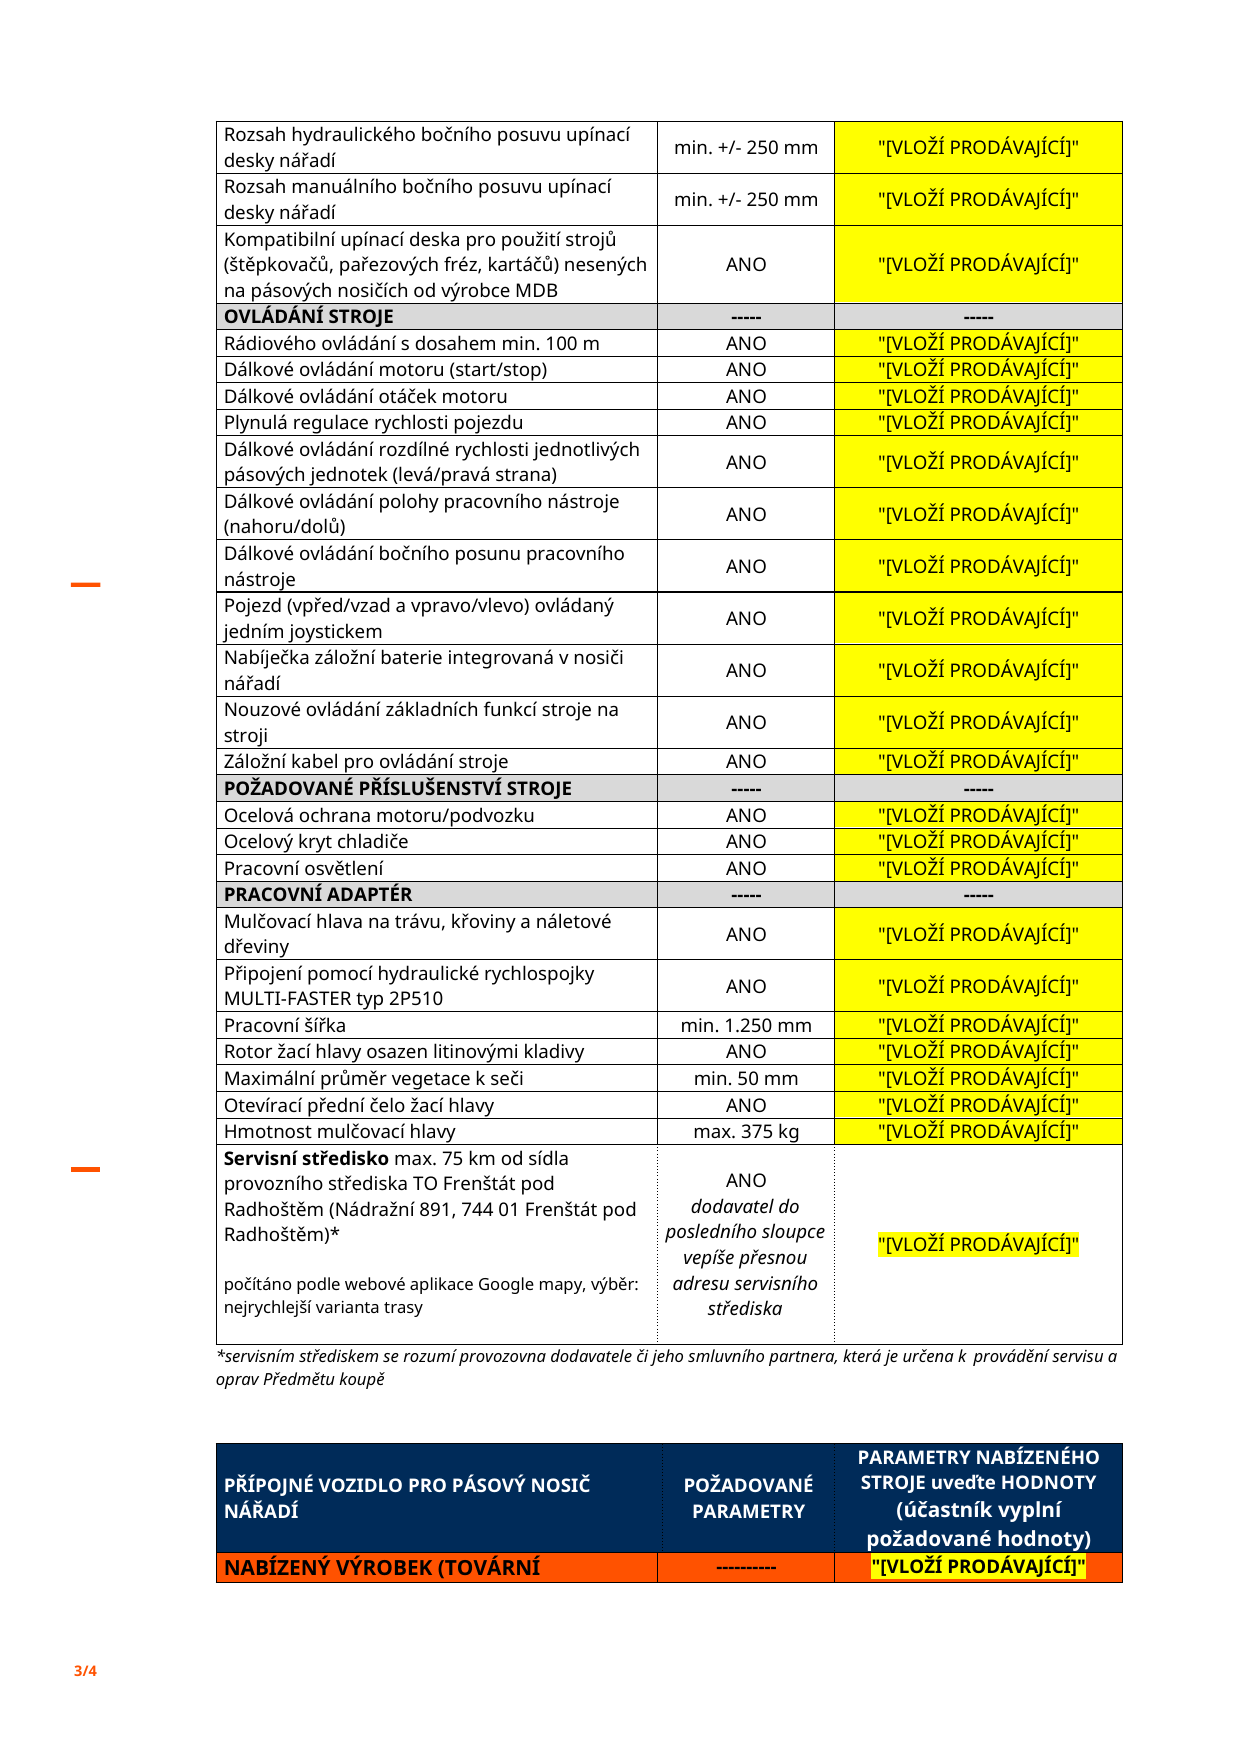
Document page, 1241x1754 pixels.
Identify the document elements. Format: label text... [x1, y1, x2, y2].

table_cell ANO [658, 908, 834, 959]
table_cell ANO [658, 488, 834, 539]
table_cell "[VLOŽÍ PRODÁVAJÍCÍ]" [835, 540, 1122, 591]
table_cell "[VLOŽÍ PRODÁVAJÍCÍ]" [835, 1145, 1122, 1344]
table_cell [835, 1553, 1122, 1582]
table_cell ----- [658, 882, 834, 907]
table_cell Kompatibilní upínací deska pro použití strojů (štěpkovačů, pařezových fréz, kartáčů) nesených na pásových nosičích od výrobce MDB [217, 226, 657, 302]
table_cell ANO [658, 1092, 834, 1117]
table_cell ---------- [658, 1553, 834, 1582]
table_cell Pracovní osvětlení [217, 855, 657, 881]
table_cell Servisní středisko max. 75 km od sídla provozního střediska TO Frenštát pod Radhoštěm (Nádražní 891, 744 01 Frenštát pod Radhoštěm)* počítáno podle webové aplikace Google mapy, výběr: nejrychlejší varianta trasy [217, 1145, 658, 1344]
table_cell "[VLOŽÍ PRODÁVAJÍCÍ]" [835, 645, 1122, 696]
table_cell "[VLOŽÍ PRODÁVAJÍCÍ]" [835, 383, 1122, 409]
table_cell ANO dodavatel do posledního sloupce vepíše přesnou adresu servisního střediska [658, 1145, 835, 1344]
table_cell "[VLOŽÍ PRODÁVAJÍCÍ]" [835, 960, 1122, 1011]
table_cell ANO [658, 645, 834, 696]
table_cell "[VLOŽÍ PRODÁVAJÍCÍ]" [835, 697, 1122, 748]
table_cell "[VLOŽÍ PRODÁVAJÍCÍ]" [835, 908, 1122, 959]
table_cell ----- [835, 775, 1122, 801]
table_cell ANO [658, 226, 834, 302]
table_cell OVLÁDÁNÍ STROJE [217, 304, 657, 329]
table_cell min. 50 mm [658, 1065, 834, 1091]
table_cell Mulčovací hlava na trávu, křoviny a náletové dřeviny [217, 908, 657, 959]
table_cell "[VLOŽÍ PRODÁVAJÍCÍ]" [835, 855, 1122, 881]
table_header PŘÍPOJNÉ VOZIDLO PRO PÁSOVÝ NOSIČ NÁŘADÍ [217, 1444, 662, 1552]
table_cell ANO [658, 960, 834, 1011]
table_cell ANO [658, 330, 834, 356]
table_cell "[VLOŽÍ PRODÁVAJÍCÍ]" [835, 410, 1122, 435]
table_cell Připojení pomocí hydraulické rychlospojky MULTI-FASTER typ 2P510 [217, 960, 657, 1011]
table_cell min. +/- 250 mm [658, 174, 834, 225]
table_cell Dálkové ovládání otáček motoru [217, 383, 657, 409]
table_cell Otevírací přední čelo žací hlavy [217, 1092, 657, 1117]
table_cell "[VLOŽÍ PRODÁVAJÍCÍ]" [835, 1065, 1122, 1091]
table_cell ----- [658, 775, 834, 801]
table_header PARAMETRY NABÍZENÉHO STROJE uveďte HODNOTY (účastník vyplní požadované hodnoty) [835, 1444, 1122, 1552]
table_cell Dálkové ovládání motoru (start/stop) [217, 357, 657, 382]
table_cell Dálkové ovládání bočního posunu pracovního nástroje [217, 540, 657, 591]
table_cell ANO [658, 749, 834, 774]
table_cell ----- [835, 304, 1122, 329]
table_cell "[VLOŽÍ PRODÁVAJÍCÍ]" [835, 829, 1122, 854]
table_cell ANO [658, 357, 834, 382]
table_cell Rádiového ovládání s dosahem min. 100 m [217, 330, 657, 356]
table_header POŽADOVANÉ PARAMETRY [662, 1444, 835, 1552]
table_cell PRACOVNÍ ADAPTÉR [217, 882, 657, 907]
table_cell "[VLOŽÍ PRODÁVAJÍCÍ]" [835, 749, 1122, 774]
table_cell Pojezd (vpřed/vzad a vpravo/vlevo) ovládaný jedním joystickem [217, 593, 657, 643]
table_cell "[VLOŽÍ PRODÁVAJÍCÍ]" [835, 1039, 1122, 1064]
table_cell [835, 122, 1122, 173]
table_cell Dálkové ovládání rozdílné rychlosti jednotlivých pásových jednotek (levá/pravá strana) [217, 436, 657, 487]
table_cell Hmotnost mulčovací hlavy [217, 1119, 657, 1144]
table_cell "[VLOŽÍ PRODÁVAJÍCÍ]" [835, 174, 1122, 225]
table_cell "[VLOŽÍ PRODÁVAJÍCÍ]" [835, 1092, 1122, 1117]
table_cell ANO [658, 855, 834, 881]
table_cell Nouzové ovládání základních funkcí stroje na stroji [217, 697, 657, 748]
table_cell ANO [658, 383, 834, 409]
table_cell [217, 1553, 657, 1582]
table_cell min. +/- 250 mm [658, 122, 834, 173]
table_cell min. 1.250 mm [658, 1012, 834, 1038]
table_cell max. 375 kg [658, 1119, 834, 1144]
table_cell "[VLOŽÍ PRODÁVAJÍCÍ]" [835, 436, 1122, 487]
table_cell ANO [658, 802, 834, 827]
table_cell ANO [658, 410, 834, 435]
table_cell ANO [658, 1039, 834, 1064]
table_cell "[VLOŽÍ PRODÁVAJÍCÍ]" [835, 1119, 1122, 1144]
table_cell Dálkové ovládání polohy pracovního nástroje (nahoru/dolů) [217, 488, 657, 539]
text *servisním střediskem se rozumí provozovna dodavatele či jeho smluvního partnera, která je určena k provádění servisu a oprav Předmětu koupě [216, 1345, 1122, 1390]
table_cell "[VLOŽÍ PRODÁVAJÍCÍ]" [835, 488, 1122, 539]
table_cell Ocelová ochrana motoru/podvozku [217, 802, 657, 827]
table_cell Rotor žací hlavy osazen litinovými kladivy [217, 1039, 657, 1064]
table_cell ANO [658, 697, 834, 748]
table_cell Pracovní šířka [217, 1012, 657, 1038]
table_cell ANO [658, 436, 834, 487]
table_cell Ocelový kryt chladiče [217, 829, 657, 854]
table_cell ----- [835, 882, 1122, 907]
table_cell "[VLOŽÍ PRODÁVAJÍCÍ]" [835, 1012, 1122, 1038]
table_cell "[VLOŽÍ PRODÁVAJÍCÍ]" [835, 357, 1122, 382]
table_cell POŽADOVANÉ PŘÍSLUŠENSTVÍ STROJE [217, 775, 657, 801]
table_cell ANO [658, 540, 834, 591]
table_cell ANO [658, 593, 834, 643]
table_cell Rozsah hydraulického bočního posuvu upínací desky nářadí [217, 122, 657, 173]
table_cell Plynulá regulace rychlosti pojezdu [217, 410, 657, 435]
table_cell Rozsah manuálního bočního posuvu upínací desky nářadí [217, 174, 657, 225]
table_cell "[VLOŽÍ PRODÁVAJÍCÍ]" [835, 802, 1122, 827]
table_cell "[VLOŽÍ PRODÁVAJÍCÍ]" [835, 330, 1122, 356]
table_cell "[VLOŽÍ PRODÁVAJÍCÍ]" [835, 226, 1122, 302]
table_cell Nabíječka záložní baterie integrovaná v nosiči nářadí [217, 645, 657, 696]
table_cell Záložní kabel pro ovládání stroje [217, 749, 657, 774]
table_cell ----- [658, 304, 834, 329]
table_cell ANO [658, 829, 834, 854]
table_cell "[VLOŽÍ PRODÁVAJÍCÍ]" [835, 593, 1122, 643]
table_cell Maximální průměr vegetace k seči [217, 1065, 657, 1091]
